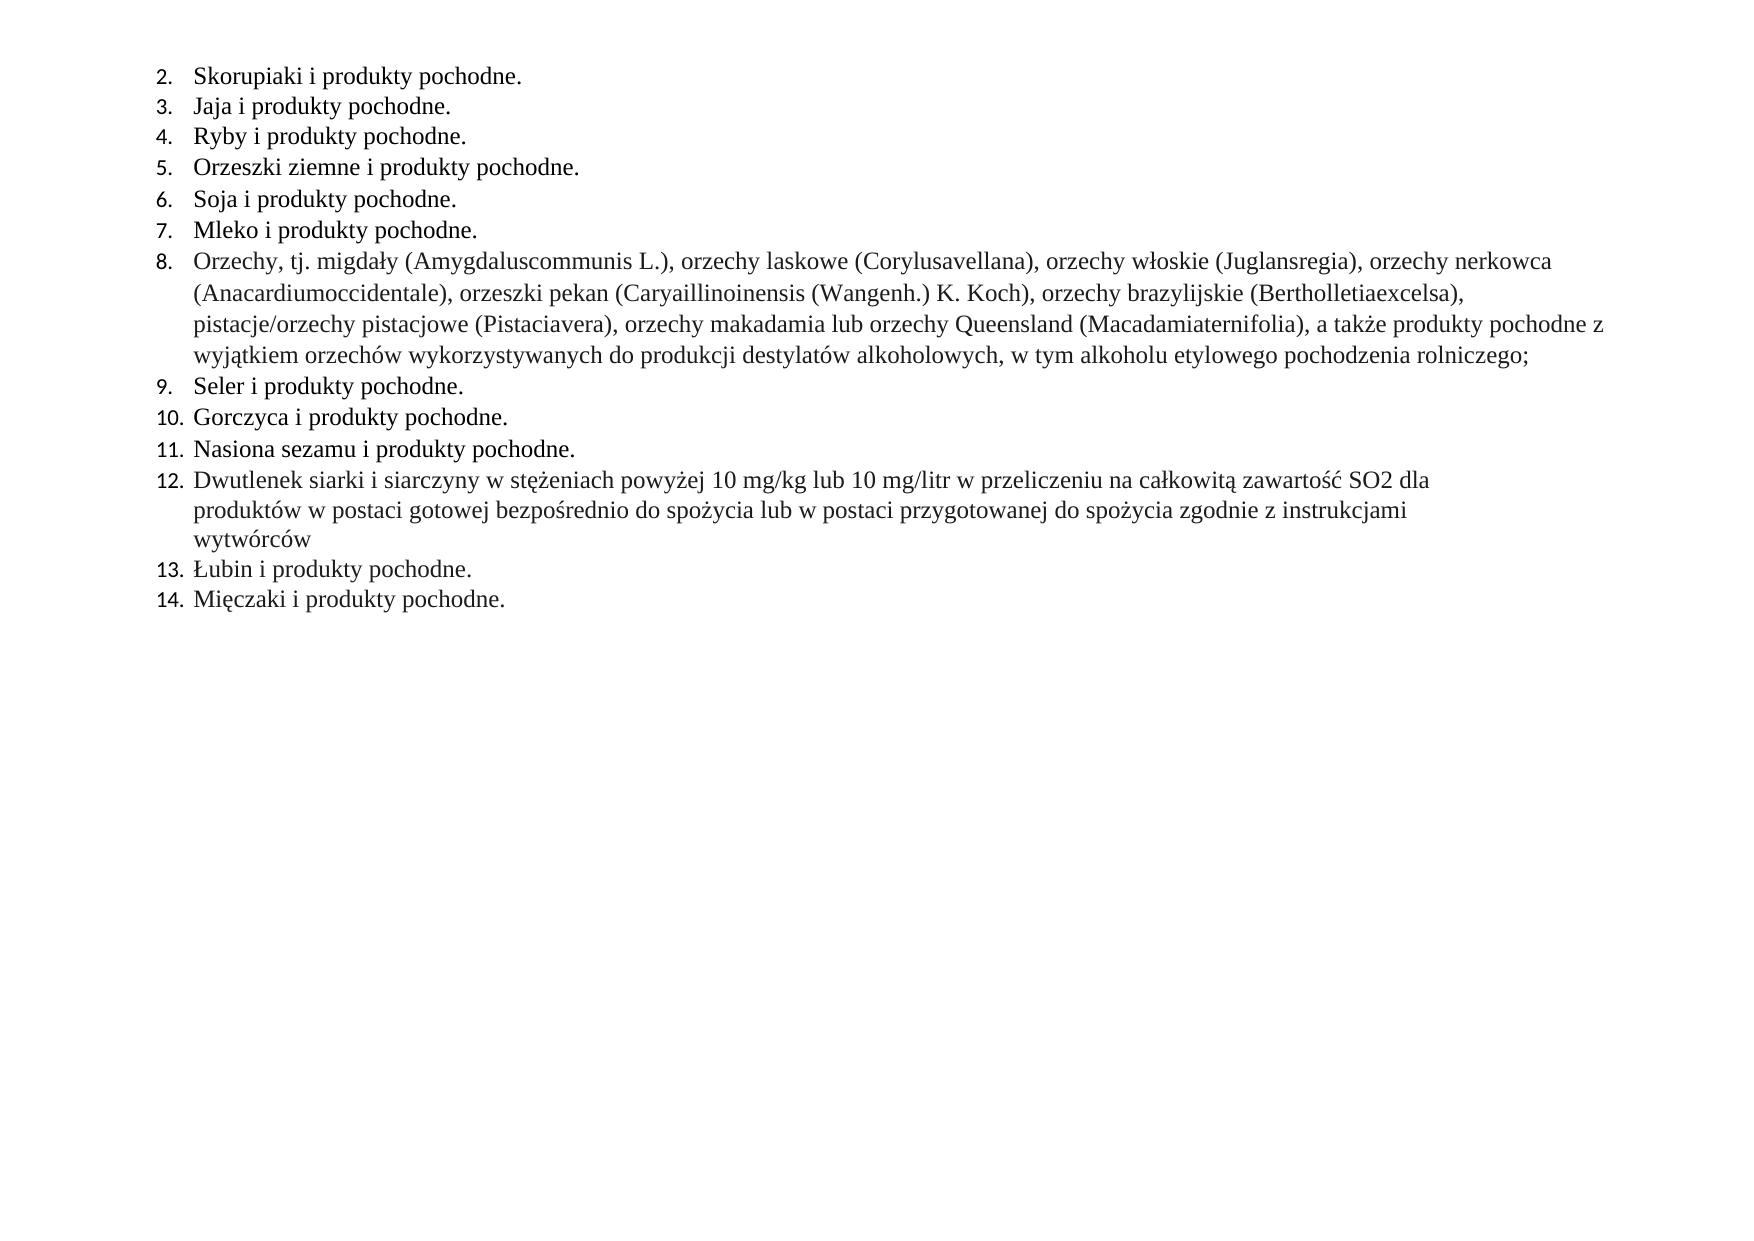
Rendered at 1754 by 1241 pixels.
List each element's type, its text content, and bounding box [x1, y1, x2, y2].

list Orzechy, tj. migdały (Amygdaluscommunis L.), orzechy laskowe (Corylusavellana), orzechy włoskie (Juglansregia), orzechy nerkowca (Anacardiumoccidentale), orzeszki pekan (Caryaillinoinensis (Wangenh.) K. Koch), orzechy brazylijskie (Bertholletiaexcelsa), pistacje/orzechy pistacjowe (Pistaciavera), orzechy makadamia lub orzechy Queensland (Macadamiaternifolia), a także produkty pochodne z wyjątkiem orzechów wykorzystywanych do produkcji destylatów alkoholowych, w tym alkoholu etylowego pochodzenia rolniczego; [156, 246, 1619, 369]
list Dwutlenek siarki i siarczyny w stężeniach powyżej 10 mg/kg lub 10 mg/litr w przeliczeniu na całkowitą zawartość SO2 dla produktów w postaci gotowej bezpośrednio do spożycia lub w postaci przygotowanej do spożycia zgodnie z instrukcjami wytwórców [156, 465, 1481, 553]
list Jaja i produkty pochodne. [156, 91, 1481, 120]
list Nasiona sezamu i produkty pochodne. [156, 434, 1619, 463]
list Mięczaki i produkty pochodne. [156, 584, 1481, 613]
list Soja i produkty pochodne. [156, 184, 1619, 213]
list Skorupiaki i produkty pochodne. [156, 61, 1481, 90]
list Łubin i produkty pochodne. [156, 554, 1481, 583]
list Seler i produkty pochodne. [156, 371, 1619, 400]
list Mleko i produkty pochodne. [156, 215, 1619, 244]
list Gorczyca i produkty pochodne. [156, 402, 1619, 431]
list Ryby i produkty pochodne. [156, 121, 1619, 150]
list Orzeszki ziemne i produkty pochodne. [156, 152, 1619, 181]
